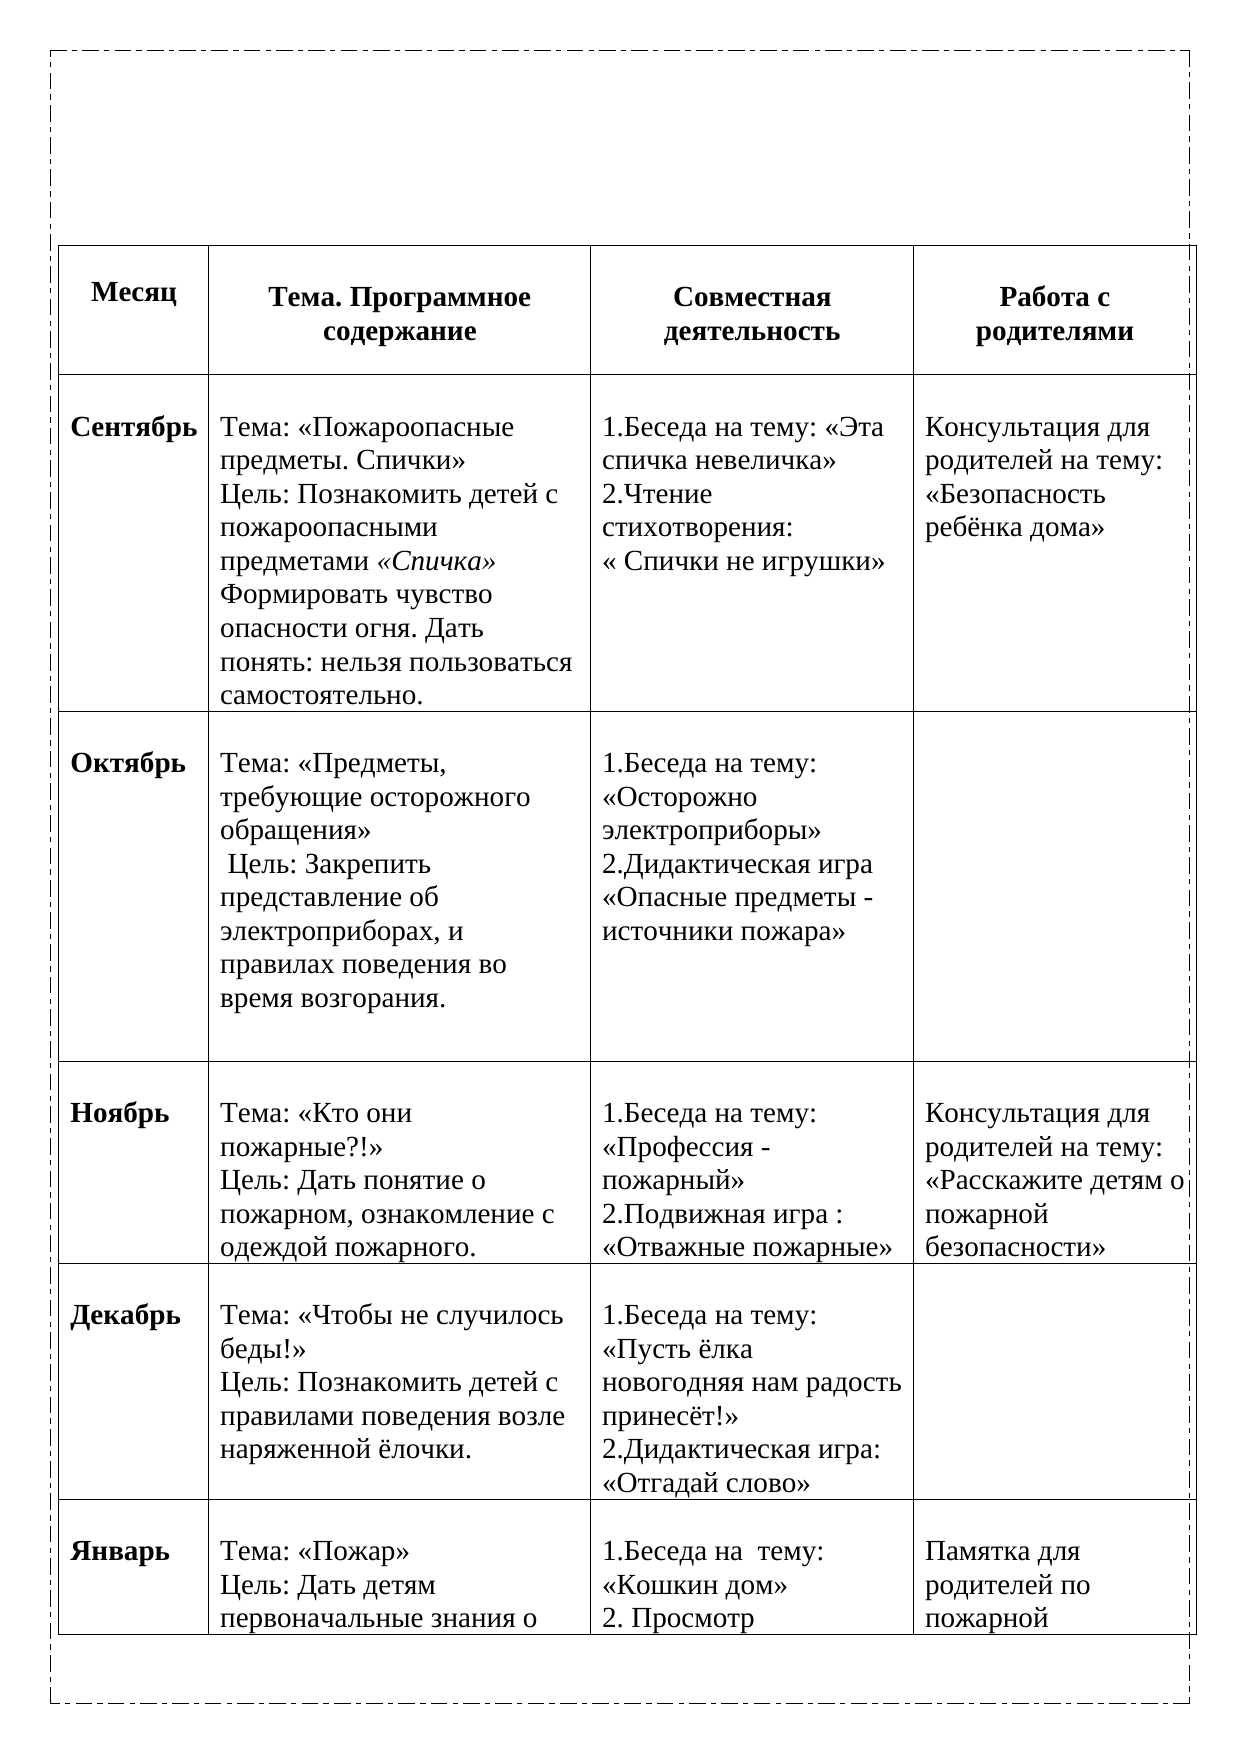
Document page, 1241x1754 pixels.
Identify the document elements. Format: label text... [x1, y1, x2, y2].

table_cell [914, 712, 1196, 1061]
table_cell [914, 1500, 1196, 1634]
table_header Работа с родителями [914, 246, 1196, 374]
table_cell Тема: «Пожароопасные предметы. Спички» Цель: Познакомить детей с пожароопасными предметами «Спичка» Формировать чувство опасности огня. Дать понять: нельзя пользоваться самостоятельно. [209, 375, 590, 711]
table_cell 1.Беседа на тему: «Эта спичка невеличка» 2.Чтение стихотворения: « Спички не игрушки» [591, 375, 913, 711]
table_cell Тема: «Кто они пожарные?!» Цель: Дать понятие о пожарном, ознакомление с одеждой пожарного. [209, 1062, 590, 1263]
table_cell Консультация для родителей на тему: «Безопасность ребёнка дома» [914, 375, 1196, 711]
table_cell 1.Беседа на тему: «Профессия -пожарный» 2.Подвижная игра : «Отважные пожарные» [591, 1062, 913, 1263]
table_header Тема. Программное содержание [209, 246, 590, 374]
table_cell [591, 1500, 913, 1634]
table_cell Ноябрь [59, 1062, 208, 1263]
table_cell Декабрь [59, 1264, 208, 1499]
table_header Совместная деятельность [591, 246, 913, 374]
table_header Месяц [59, 246, 208, 374]
table_cell Январь [59, 1500, 208, 1634]
table_cell 1.Беседа на тему: «Пусть ёлка новогодняя нам радость принесёт!» 2.Дидактическая игра: «Отгадай слово» [591, 1264, 913, 1499]
table_cell Октябрь [59, 712, 208, 1061]
table_cell Консультация для родителей на тему: «Расскажите детям о пожарной безопасности» [914, 1062, 1196, 1263]
table_cell [914, 1264, 1196, 1499]
table_cell Тема: «Чтобы не случилось беды!» Цель: Познакомить детей с правилами поведения возле наряженной ёлочки. [209, 1264, 590, 1499]
table_cell Тема: «Предметы, требующие осторожного обращения» Цель: Закрепить представление об электроприборах, и правилах поведения во время возгорания. [209, 712, 590, 1061]
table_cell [209, 1500, 590, 1634]
table_cell 1.Беседа на тему: «Осторожно электроприборы» 2.Дидактическая игра «Опасные предметы - источники пожара» [591, 712, 913, 1061]
table_cell Сентябрь [59, 375, 208, 711]
